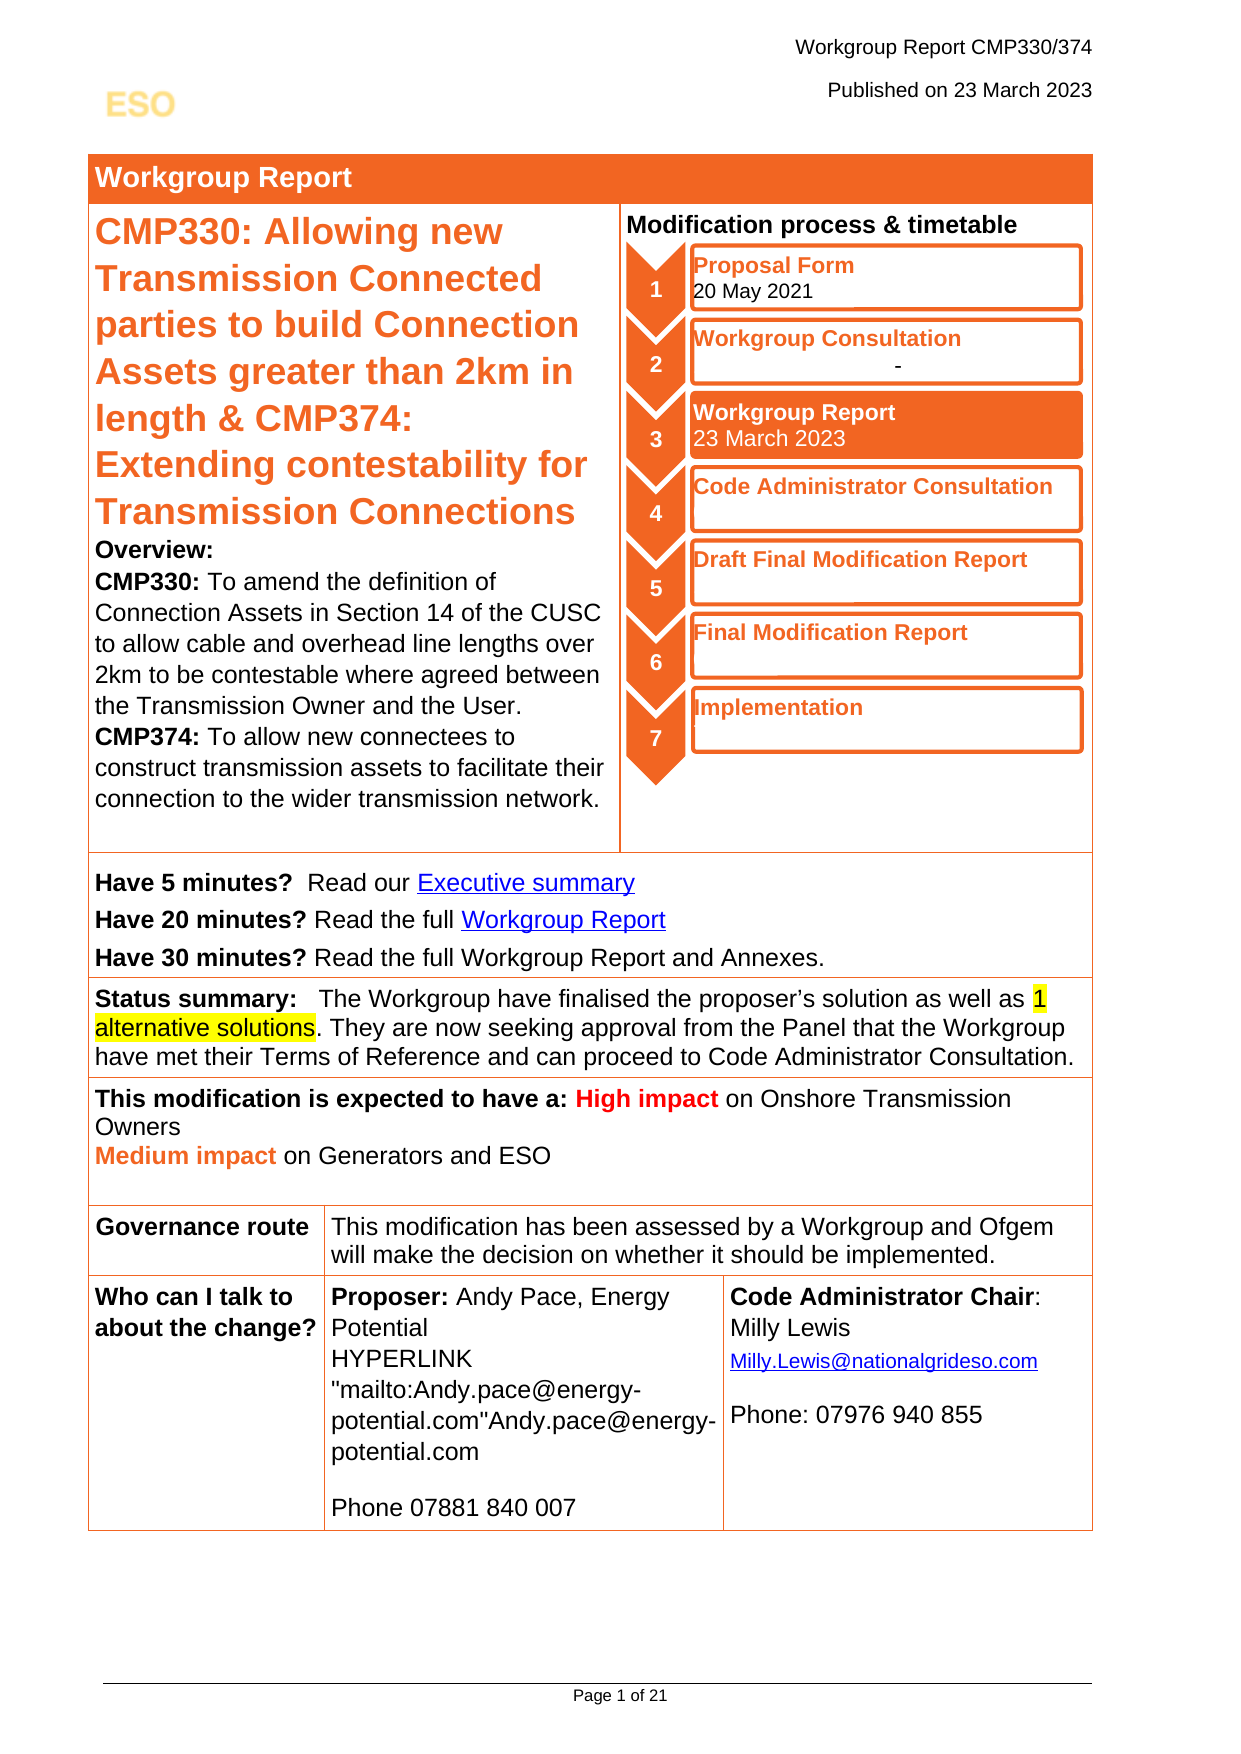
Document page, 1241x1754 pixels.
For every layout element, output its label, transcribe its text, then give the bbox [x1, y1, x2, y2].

picture [103, 79, 181, 125]
table_cell Have 5 minutes? Read our Executive summary Have 20 minutes? Read the full Workgroup Report Have 30 minutes? Read the full Workgroup Report and Annexes. [89, 853, 1092, 977]
table_header Workgroup Report [89, 155, 1092, 203]
table_cell Governance route [89, 1206, 324, 1275]
table_cell This modification is expected to have a: High impact on Onshore Transmission Owners Medium impact on Generators and ESO [89, 1078, 1092, 1204]
table_cell Who can I talk to about the change? [89, 1276, 324, 1530]
table_cell Status summary: The Workgroup have finalised the proposer’s solution as well as 1 alternative solutions. They are now seeking approval from the Panel that the Workgroup have met their Terms of Reference and can proceed to Code Administrator Consultation. [89, 978, 1092, 1077]
table_cell CMP330: Allowing new Transmission Connected parties to build Connection Assets greater than 2km in length & CMP374: Extending contestability for Transmission Connections Overview: CMP330: To amend the definition of Connection Assets in Section 14 of the CUSC to allow cable and overhead line lengths over 2km to be contestable where agreed between the Transmission Owner and the User. CMP374: To allow new connectees to construct transmission assets to facilitate their connection to the wider transmission network. [89, 204, 619, 852]
table_cell Modification process & timetable [621, 204, 1092, 852]
table_cell This modification has been assessed by a Workgroup and Ofgem will make the decision on whether it should be implemented. [325, 1206, 1092, 1275]
table_cell Code Administrator Chair: Milly Lewis Milly.Lewis@nationalgrideso.com Phone: 07976 940 855 [724, 1276, 1092, 1530]
table_cell Proposer: Andy Pace, Energy Potential [325, 1276, 723, 1530]
